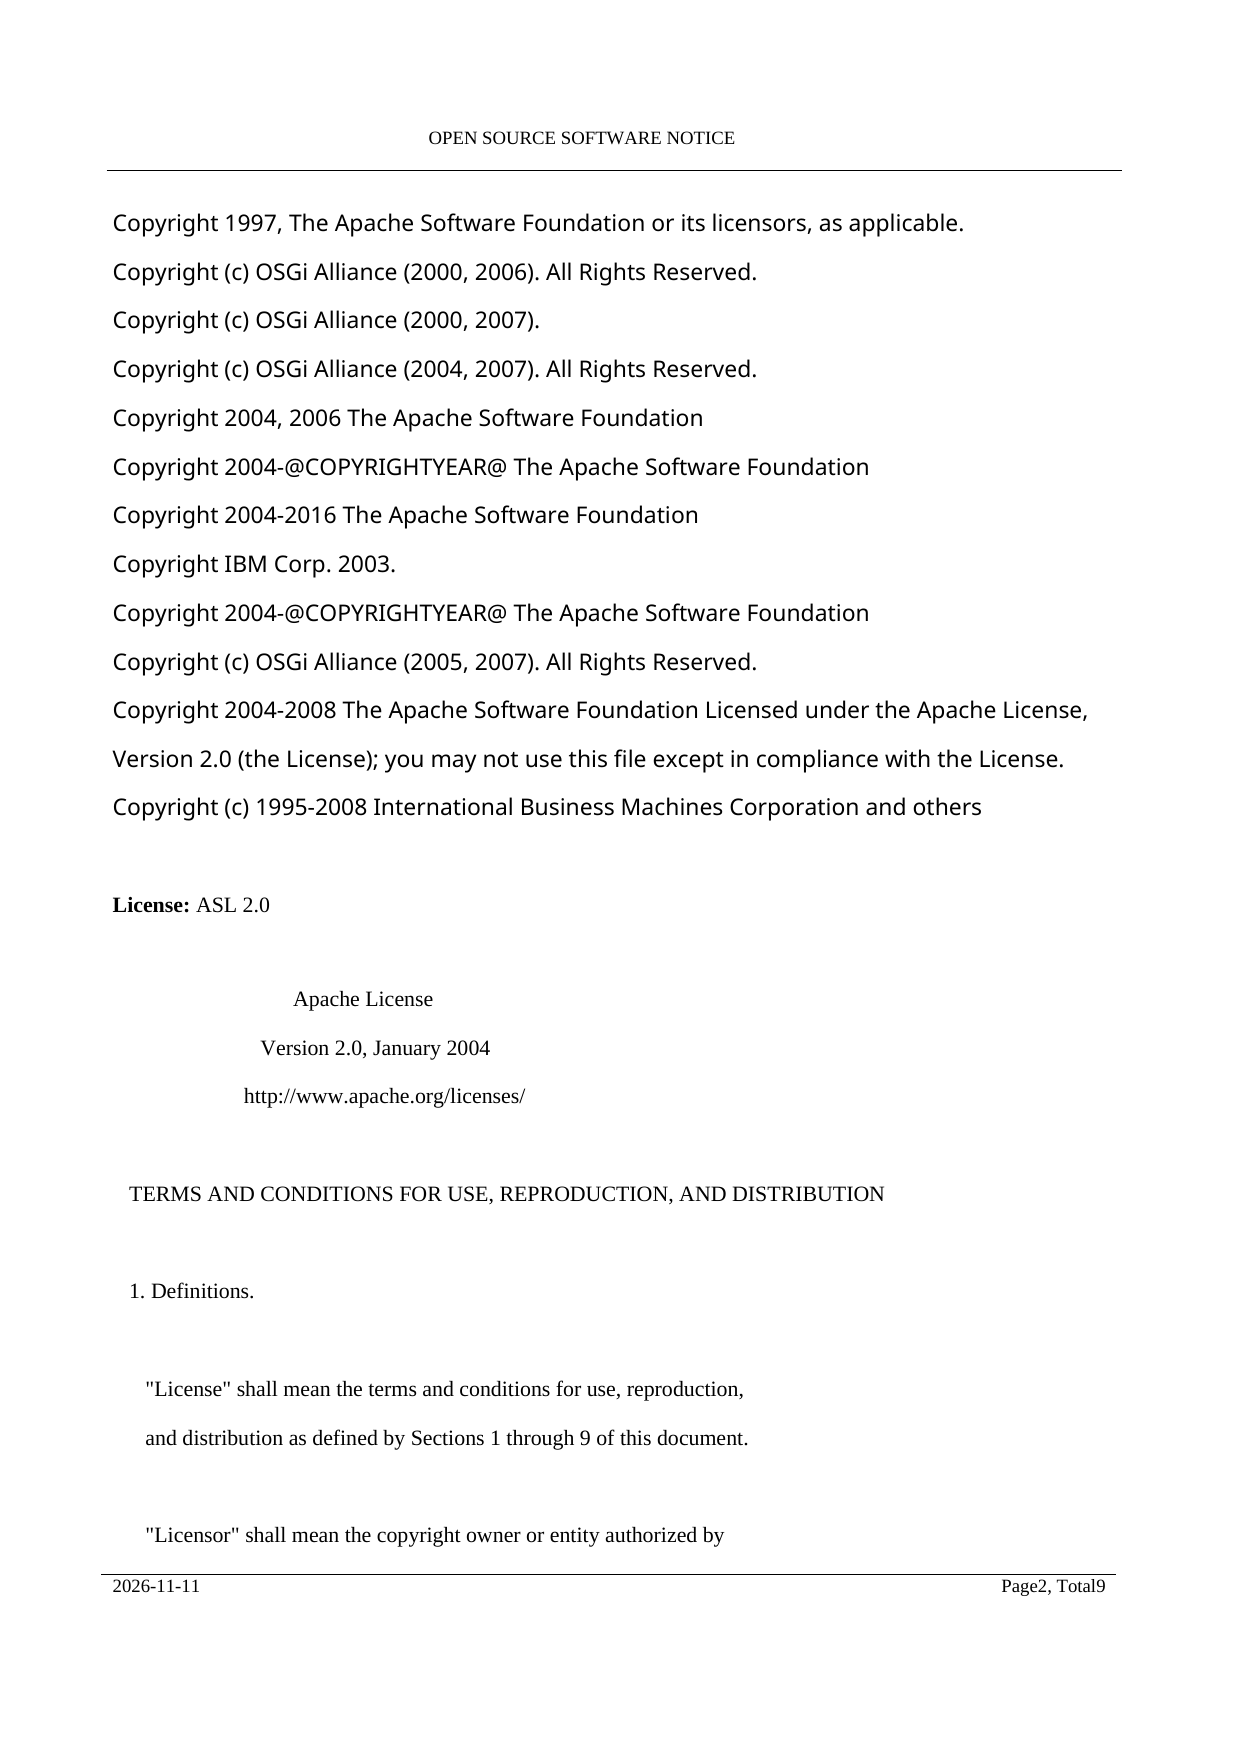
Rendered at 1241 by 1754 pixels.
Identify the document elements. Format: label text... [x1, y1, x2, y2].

text License: ASL 2.0 [112, 888, 1128, 921]
text Copyright (c) 1995-2008 International Business Machines Corporation and others [112, 791, 1128, 872]
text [112, 933, 1128, 1551]
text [112, 206, 1128, 775]
